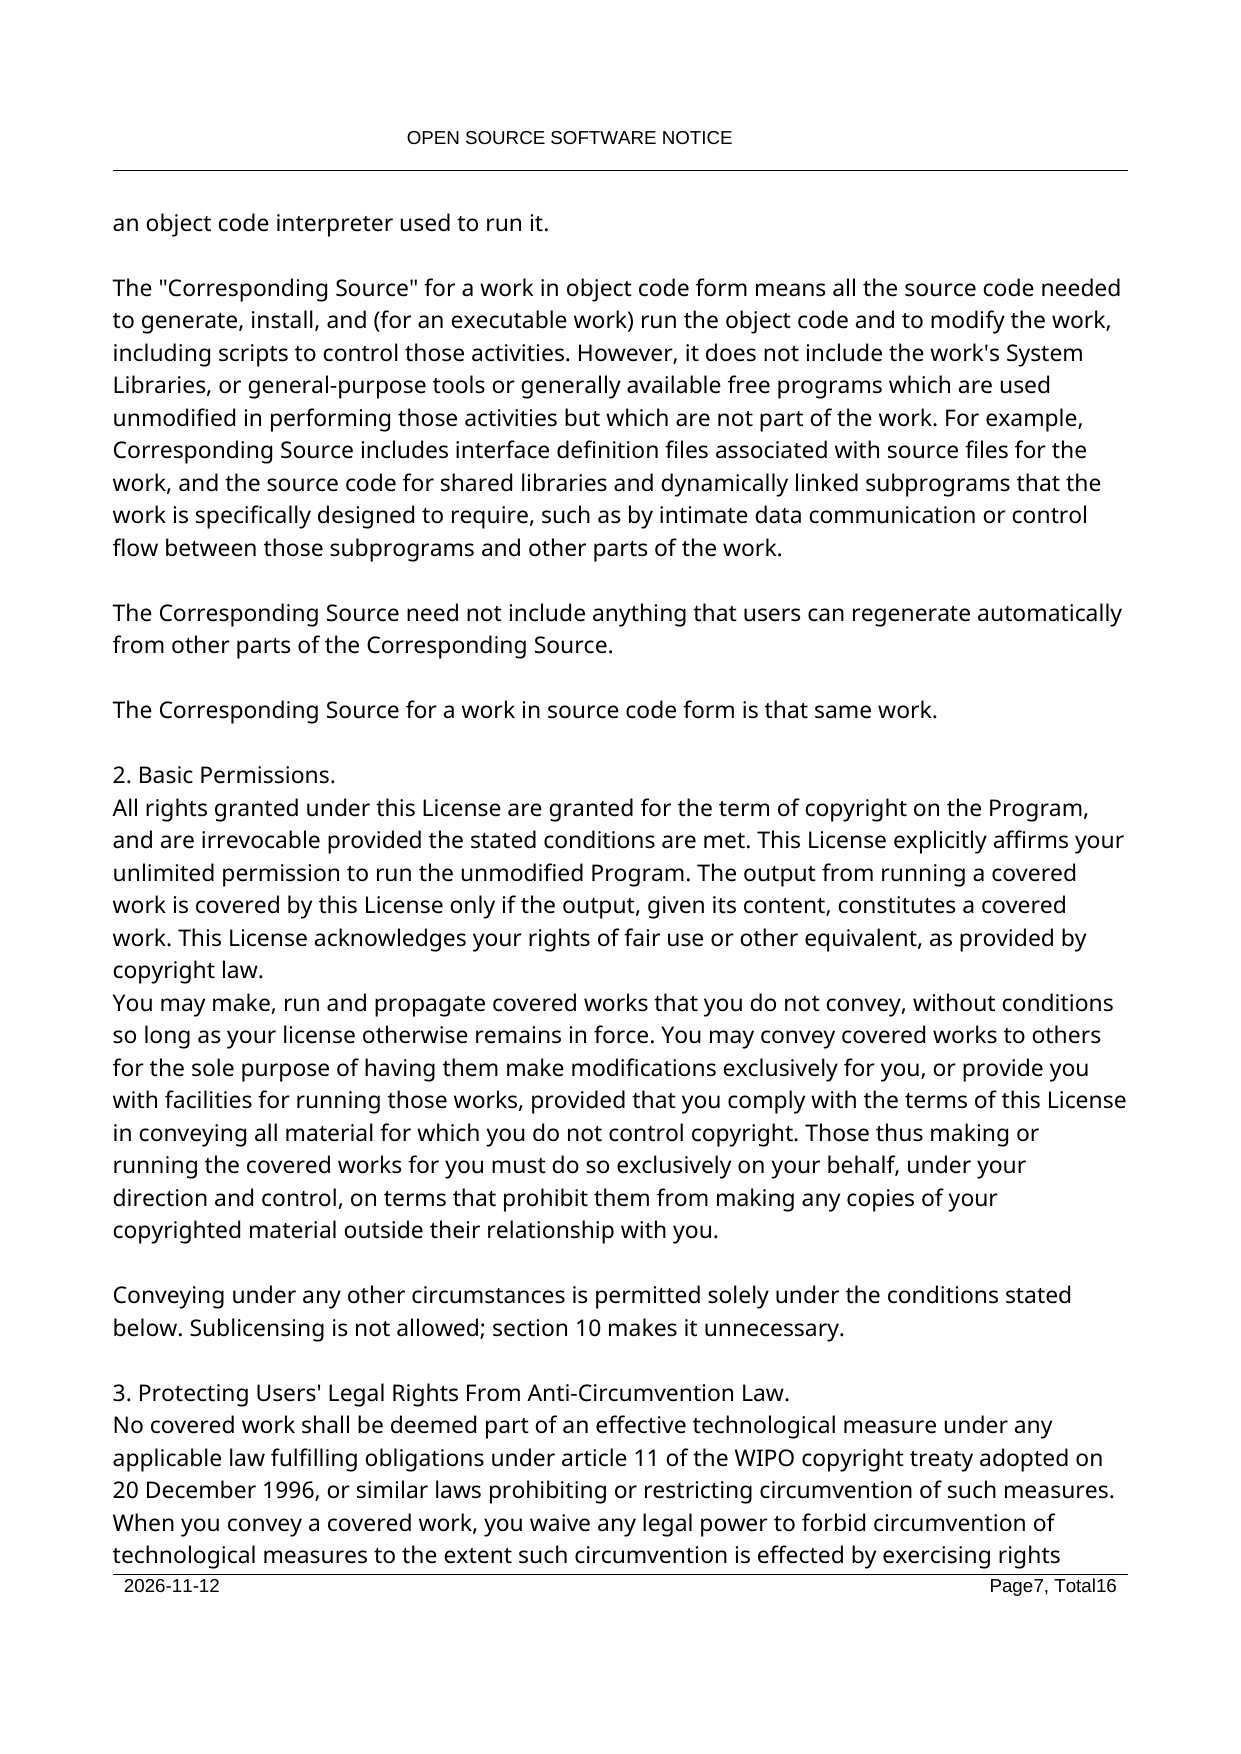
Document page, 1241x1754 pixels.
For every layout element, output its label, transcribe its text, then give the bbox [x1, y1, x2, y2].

text You may make, run and propagate covered works that you do not convey, without conditions so long as your license otherwise remains in force. You may convey covered works to others for the sole purpose of having them make modifications exclusively for you, or provide you with facilities for running those works, provided that you comply with the terms of this License in conveying all material for which you do not control copyright. Those thus making or running the covered works for you must do so exclusively on your behalf, under your direction and control, on terms that prohibit them from making any copies of your copyrighted material outside their relationship with you. [112, 986, 1128, 1246]
text The Corresponding Source for a work in source code form is that same work. [112, 694, 1128, 726]
text No covered work shall be deemed part of an effective technological measure under any applicable law fulfilling obligations under article 11 of the WIPO copyright treaty adopted on 20 December 1996, or similar laws prohibiting or restricting circumvention of such measures. [112, 1409, 1128, 1506]
text The Corresponding Source need not include anything that users can regenerate automatically from other parts of the Corresponding Source. [112, 596, 1128, 661]
text 3. Protecting Users' Legal Rights From Anti-Circumvention Law. [112, 1376, 1128, 1409]
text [112, 1506, 1128, 1571]
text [112, 206, 1128, 239]
text Conveying under any other circumstances is permitted solely under the conditions stated below. Sublicensing is not allowed; section 10 makes it unnecessary. [112, 1279, 1128, 1344]
text 2. Basic Permissions. [112, 759, 1128, 791]
text The "Corresponding Source" for a work in object code form means all the source code needed to generate, install, and (for an executable work) run the object code and to modify the work, including scripts to control those activities. However, it does not include the work's System Libraries, or general-purpose tools or generally available free programs which are used unmodified in performing those activities but which are not part of the work. For example, Corresponding Source includes interface definition files associated with source files for the work, and the source code for shared libraries and dynamically linked subprograms that the work is specifically designed to require, such as by intimate data communication or control flow between those subprograms and other parts of the work. [112, 271, 1128, 564]
text All rights granted under this License are granted for the term of copyright on the Program, and are irrevocable provided the stated conditions are met. This License explicitly affirms your unlimited permission to run the unmodified Program. The output from running a covered work is covered by this License only if the output, given its content, constitutes a covered work. This License acknowledges your rights of fair use or other equivalent, as provided by copyright law. [112, 791, 1128, 986]
